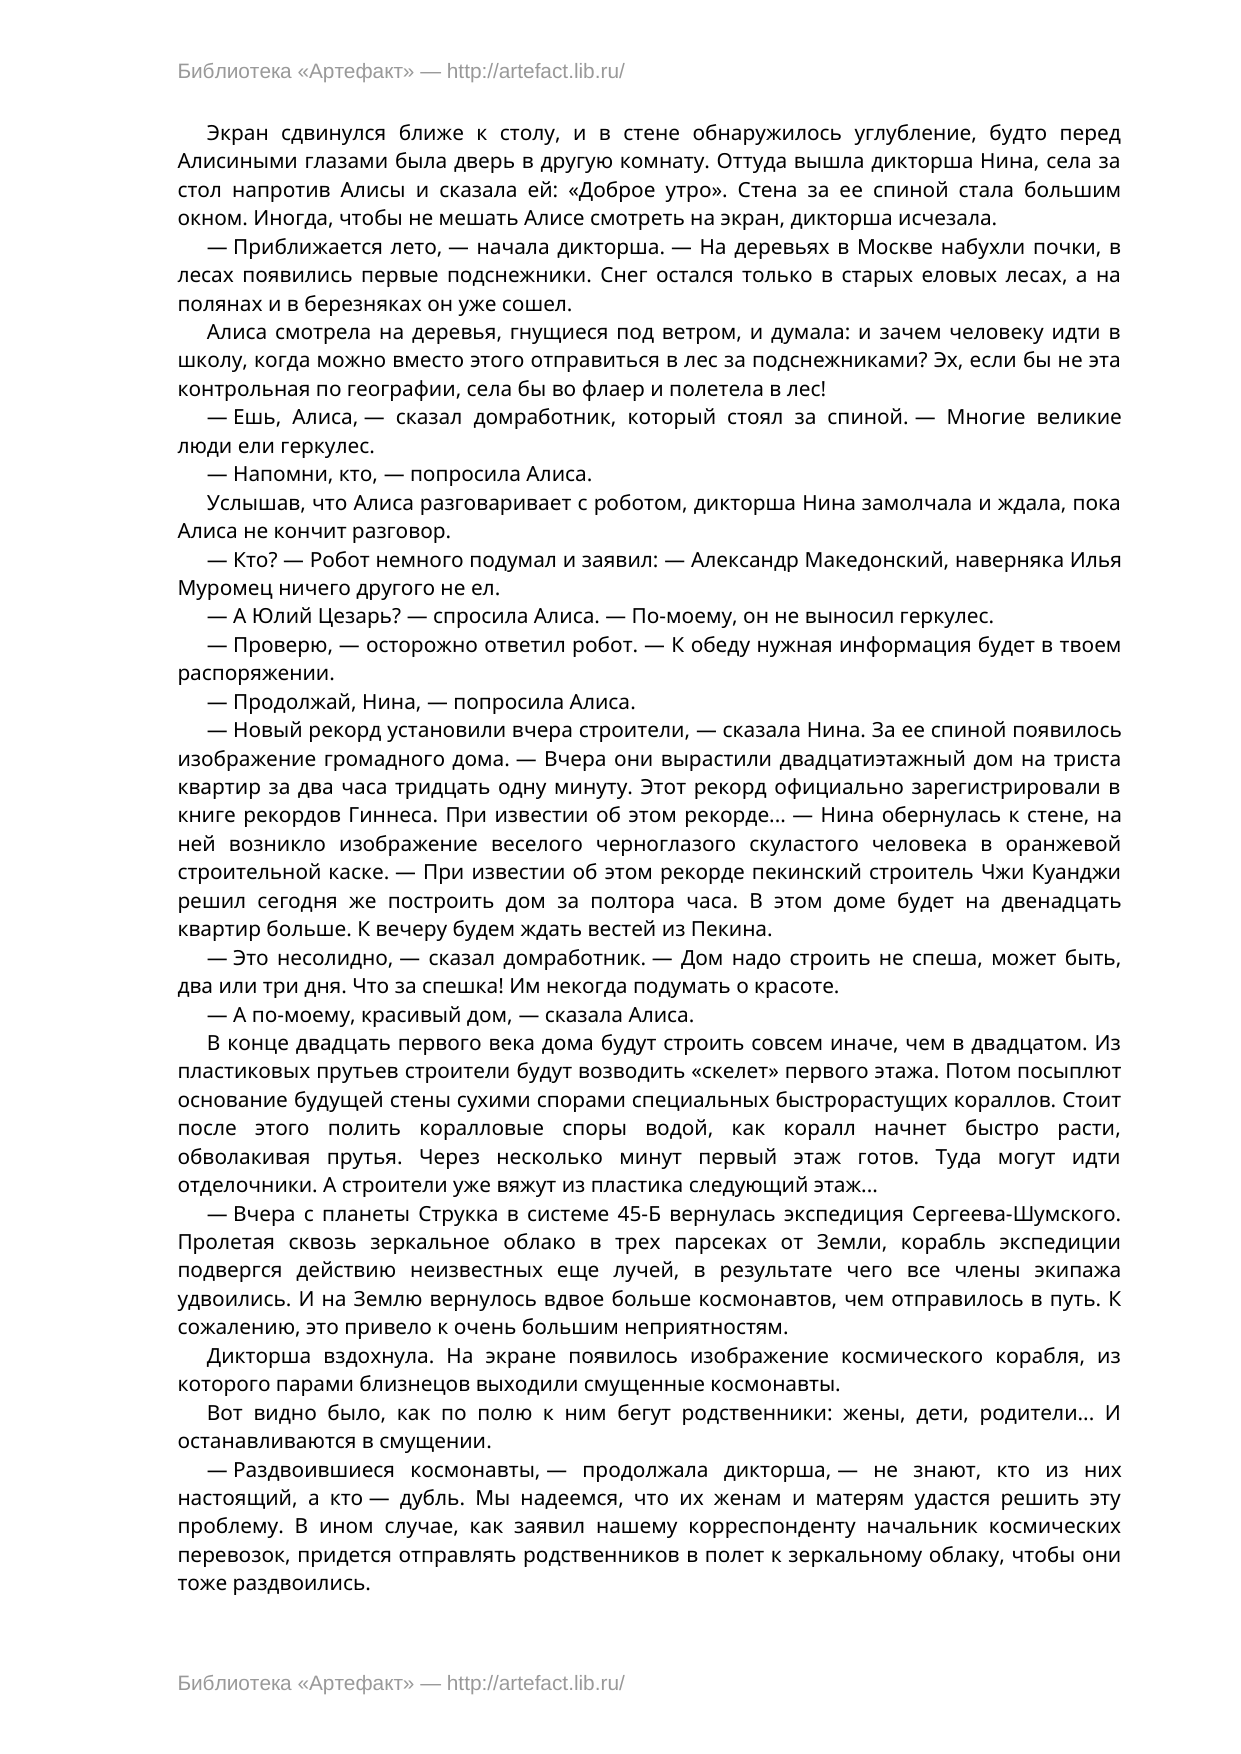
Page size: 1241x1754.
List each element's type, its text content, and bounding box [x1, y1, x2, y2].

text — Кто? — Робот немного подумал и заявил: — Александр Македонский, наверняка Илья Муромец ничего другого не ел. [177, 545, 1122, 602]
text — Напомни, кто, — попросила Алиса. [177, 459, 1122, 488]
text — Раздвоившиеся космонавты, — продолжала дикторша, — не знают, кто из них настоящий, а кто — дубль. Мы надеемся, что их женам и матерям удастся решить эту проблему. В ином случае, как заявил нашему корреспонденту начальник космических перевозок, придется отправлять родственников в полет к зеркальному облаку, чтобы они тоже раздвоились. [177, 1455, 1122, 1597]
text — Ешь, Алиса, — сказал домработник, который стоял за спиной. — Многие великие люди ели геркулес. [177, 402, 1122, 459]
text Экран сдвинулся ближе к столу, и в стене обнаружилось углубление, будто перед Алисиными глазами была дверь в другую комнату. Оттуда вышла дикторша Нина, села за стол напротив Алисы и сказала ей: «Доброе утро». Стена за ее спиной стала большим окном. Иногда, чтобы не мешать Алисе смотреть на экран, дикторша исчезала. [177, 118, 1122, 232]
text Дикторша вздохнула. На экране появилось изображение космического корабля, из которого парами близнецов выходили смущенные космонавты. [177, 1341, 1122, 1398]
text Услышав, что Алиса разговаривает с роботом, дикторша Нина замолчала и ждала, пока Алиса не кончит разговор. [177, 488, 1122, 545]
text — А Юлий Цезарь? — спросила Алиса. — По-моему, он не выносил геркулес. [177, 602, 1122, 630]
text — Приближается лето, — начала дикторша. — На деревьях в Москве набухли почки, в лесах появились первые подснежники. Снег остался только в старых еловых лесах, а на полянах и в березняках он уже сошел. [177, 232, 1122, 317]
text — Вчера с планеты Струкка в системе 45-Б вернулась экспедиция Сергеева-Шумского. Пролетая сквозь зеркальное облако в трех парсеках от Земли, корабль экспедиции подвергся действию неизвестных еще лучей, в результате чего все члены экипажа удвоились. И на Землю вернулось вдвое больше космонавтов, чем отправилось в путь. К сожалению, это привело к очень большим неприятностям. [177, 1199, 1122, 1341]
text — А по-моему, красивый дом, — сказала Алиса. [177, 1000, 1122, 1028]
text — Это несолидно, — сказал домработник. — Дом надо строить не спеша, может быть, два или три дня. Что за спешка! Им некогда подумать о красоте. [177, 943, 1122, 1000]
text — Проверю, — осторожно ответил робот. — К обеду нужная информация будет в твоем распоряжении. [177, 630, 1122, 687]
text В конце двадцать первого века дома будут строить совсем иначе, чем в двадцатом. Из пластиковых прутьев строители будут возводить «скелет» первого этажа. Потом посыплют основание будущей стены сухими спорами специальных быстрорастущих кораллов. Стоит после этого полить коралловые споры водой, как коралл начнет быстро расти, обволакивая прутья. Через несколько минут первый этаж готов. Туда могут идти отделочники. А строители уже вяжут из пластика следующий этаж... [177, 1028, 1122, 1199]
text — Продолжай, Нина, — попросила Алиса. [177, 687, 1122, 715]
text Алиса смотрела на деревья, гнущиеся под ветром, и думала: и зачем человеку идти в школу, когда можно вместо этого отправиться в лес за подснежниками? Эх, если бы не эта контрольная по географии, села бы во флаер и полетела в лес! [177, 317, 1122, 402]
text Вот видно было, как по полю к ним бегут родственники: жены, дети, родители... И останавливаются в смущении. [177, 1398, 1122, 1455]
text — Новый рекорд установили вчера строители, — сказала Нина. За ее спиной появилось изображение громадного дома. — Вчера они вырастили двадцатиэтажный дом на триста квартир за два часа тридцать одну минуту. Этот рекорд официально зарегистрировали в книге рекордов Гиннеса. При известии об этом рекорде... — Нина обернулась к стене, на ней возникло изображение веселого черноглазого скуластого человека в оранжевой строительной каске. — При известии об этом рекорде пекинский строитель Чжи Куанджи решил сегодня же построить дом за полтора часа. В этом доме будет на двенадцать квартир больше. К вечеру будем ждать вестей из Пекина. [177, 715, 1122, 943]
